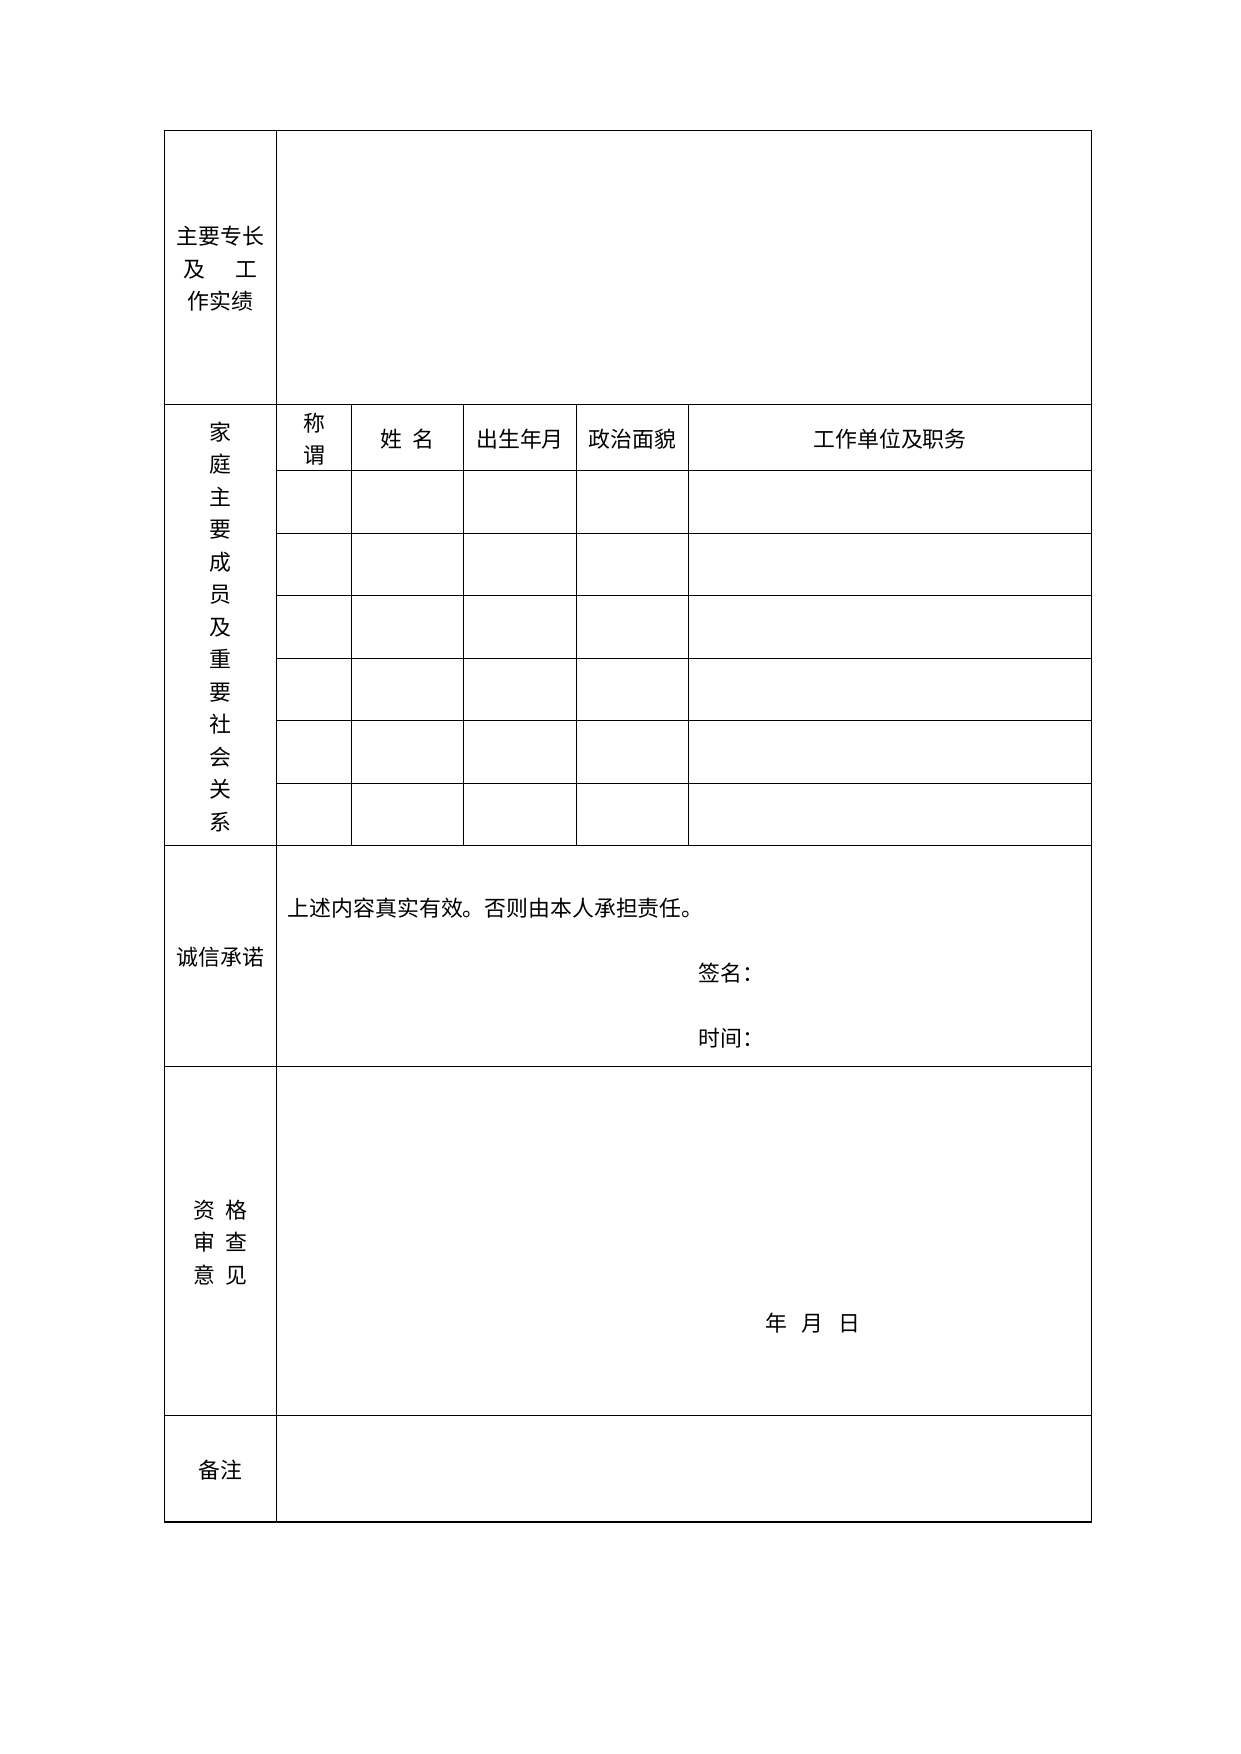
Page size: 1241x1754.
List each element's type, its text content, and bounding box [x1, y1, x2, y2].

table_cell [352, 784, 463, 845]
table_cell 姓 名 [352, 405, 463, 470]
table_cell [689, 596, 1091, 658]
table_cell [464, 596, 576, 658]
table_cell 诚信承诺 [165, 846, 276, 1066]
table_cell [689, 659, 1091, 720]
table_cell [352, 721, 463, 783]
table_cell [689, 721, 1091, 783]
table_cell 主要专长及 工作实绩 [165, 131, 276, 404]
table_cell [464, 471, 576, 533]
table_cell 称 谓 [277, 405, 351, 470]
table_cell [577, 784, 688, 845]
table_cell [277, 534, 351, 595]
table_cell 资 格 审 查 意 见 [165, 1067, 276, 1415]
table_cell [689, 784, 1091, 845]
table_cell 政治面貌 [577, 405, 688, 470]
table_cell [352, 534, 463, 595]
table_cell [277, 659, 351, 720]
table_cell 上述内容真实有效。否则由本人承担责任。 签名： 时间： [277, 846, 1091, 1066]
table_cell [277, 784, 351, 845]
table_cell [464, 721, 576, 783]
table_cell [577, 721, 688, 783]
table_cell [352, 659, 463, 720]
table_cell [464, 784, 576, 845]
table_cell [577, 471, 688, 533]
table_cell [577, 596, 688, 658]
table_cell [689, 471, 1091, 533]
table_cell [277, 471, 351, 533]
table_cell [277, 596, 351, 658]
table_cell 工作单位及职务 [689, 405, 1091, 470]
table_cell [464, 534, 576, 595]
table_cell [277, 721, 351, 783]
table_cell 年 月 日 [277, 1067, 1091, 1415]
table_cell 家 庭 主 要 成 员 及 重 要 社 会 关 系 [165, 405, 276, 845]
table_cell [352, 596, 463, 658]
table_cell [577, 534, 688, 595]
table_cell [352, 471, 463, 533]
table_cell [577, 659, 688, 720]
table_cell [464, 659, 576, 720]
table_cell [277, 1416, 1091, 1521]
table_cell 备注 [165, 1416, 276, 1521]
table_cell [277, 131, 1091, 404]
table_cell 出生年月 [464, 405, 576, 470]
table_cell [689, 534, 1091, 595]
